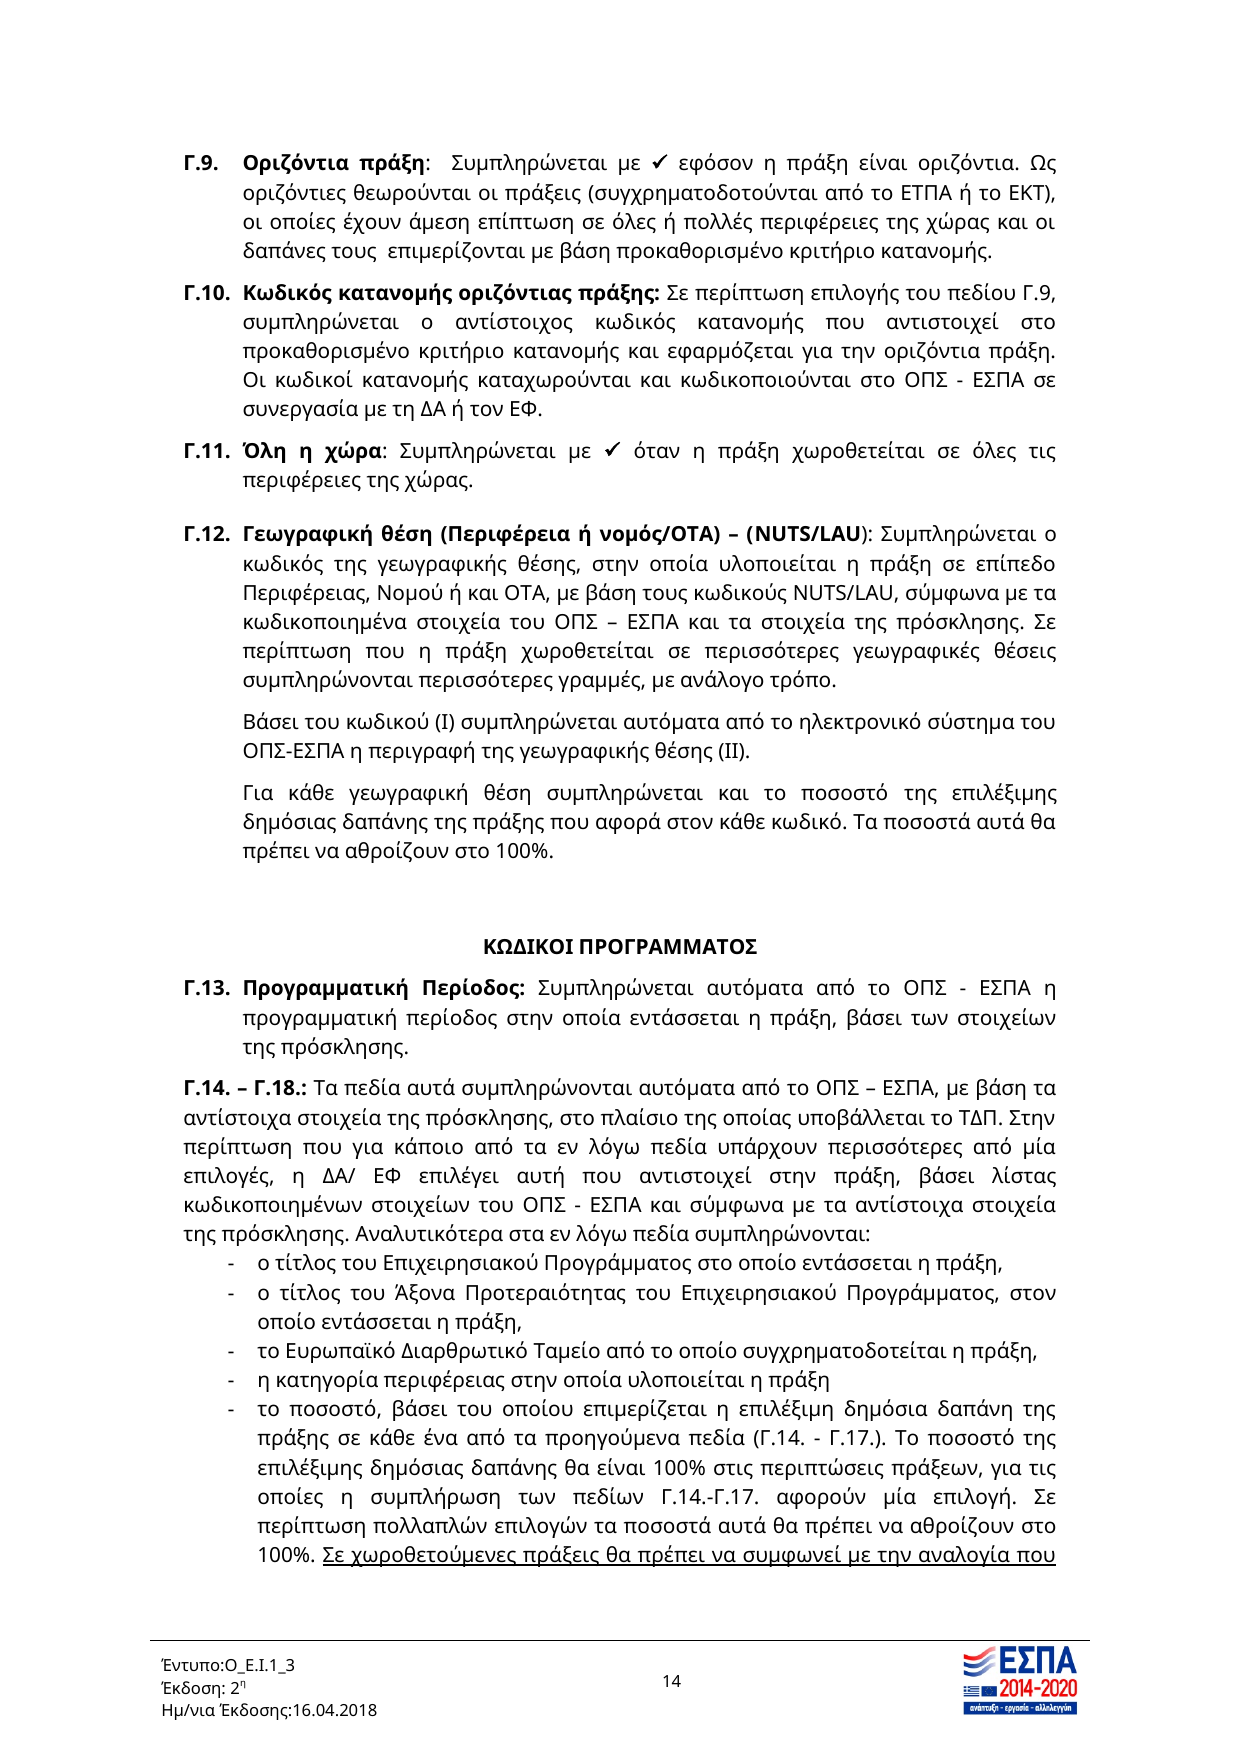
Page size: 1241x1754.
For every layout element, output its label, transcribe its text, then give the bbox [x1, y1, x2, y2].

list Οριζόντια πράξη: Συμπληρώνεται με εφόσον η πράξη είναι οριζόντια. Ως οριζόντιες θεωρούνται οι πράξεις (συγχρηματοδοτούνται από το ΕΤΠΑ ή το ΕΚΤ), οι οποίες έχουν άμεση επίπτωση σε όλες ή πολλές περιφέρειες της χώρας και οι δαπάνες τους επιμερίζονται με βάση προκαθορισμένο κριτήριο κατανομής. [183, 148, 1057, 264]
list Γεωγραφική θέση (Περιφέρεια ή νομός/ΟΤΑ) – (NUTS/LAU): Συμπληρώνεται ο κωδικός της γεωγραφικής θέσης, στην οποία υλοποιείται η πράξη σε επίπεδο Περιφέρειας, Νομού ή και ΟΤΑ, με βάση τους κωδικούς NUTS/LAU, σύμφωνα με τα κωδικοποιημένα στοιχεία του ΟΠΣ – ΕΣΠΑ και τα στοιχεία της πρόσκλησης. Σε περίπτωση που η πράξη χωροθετείται σε περισσότερες γεωγραφικές θέσεις συμπληρώνονται περισσότερες γραμμές, με ανάλογο τρόπο. [183, 518, 1057, 693]
list το Ευρωπαϊκό Διαρθρωτικό Ταμείο από το οποίο συγχρηματοδοτείται η πράξη, [227, 1335, 1057, 1364]
list Προγραμματική Περίοδος: Συμπληρώνεται αυτόματα από το ΟΠΣ - ΕΣΠΑ η προγραμματική περίοδος στην οποία εντάσσεται η πράξη, βάσει των στοιχείων της πρόσκλησης. [183, 973, 1057, 1060]
list Κωδικός κατανομής οριζόντιας πράξης: Σε περίπτωση επιλογής του πεδίου Γ.9, συμπληρώνεται ο αντίστοιχος κωδικός κατανομής που αντιστοιχεί στο προκαθορισμένο κριτήριο κατανομής και εφαρμόζεται για την οριζόντια πράξη. Οι κωδικοί κατανομής καταχωρούνται και κωδικοποιούνται στο ΟΠΣ - ΕΣΠΑ σε συνεργασία με τη ΔΑ ή τον ΕΦ. [183, 277, 1057, 423]
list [227, 1393, 1057, 1568]
text Γ.14. – Γ.18.: Τα πεδία αυτά συμπληρώνονται αυτόματα από το ΟΠΣ – ΕΣΠΑ, με βάση τα αντίστοιχα στοιχεία της πρόσκλησης, στο πλαίσιο της οποίας υποβάλλεται το ΤΔΠ. Στην περίπτωση που για κάποιο από τα εν λόγω πεδία υπάρχουν περισσότερες από μία επιλογές, η ΔΑ/ ΕΦ επιλέγει αυτή που αντιστοιχεί στην πράξη, βάσει λίστας κωδικοποιημένων στοιχείων του ΟΠΣ - ΕΣΠΑ και σύμφωνα με τα αντίστοιχα στοιχεία της πρόσκλησης. Αναλυτικότερα στα εν λόγω πεδία συμπληρώνονται: [183, 1073, 1057, 1248]
text ΚΩΔΙΚΟΙ ΠΡΟΓΡΑΜΜΑΤΟΣ [183, 931, 1057, 960]
list ο τίτλος του Επιχειρησιακού Προγράμματος στο οποίο εντάσσεται η πράξη, [227, 1248, 1057, 1277]
list Βάσει του κωδικού (Ι) συμπληρώνεται αυτόματα από το ηλεκτρονικό σύστημα του ΟΠΣ-ΕΣΠΑ η περιγραφή της γεωγραφικής θέσης (ΙΙ). [242, 706, 1057, 764]
list Για κάθε γεωγραφική θέση συμπληρώνεται και το ποσοστό της επιλέξιμης δημόσιας δαπάνης της πράξης που αφορά στον κάθε κωδικό. Τα ποσοστά αυτά θα πρέπει να αθροίζουν στο 100%. [242, 777, 1057, 864]
picture [960, 1644, 1080, 1716]
list ο τίτλος του Άξονα Προτεραιότητας του Επιχειρησιακού Προγράμματος, στον οποίο εντάσσεται η πράξη, [227, 1277, 1057, 1335]
list Όλη η χώρα: Συμπληρώνεται με όταν η πράξη χωροθετείται σε όλες τις περιφέρειες της χώρας. [183, 435, 1057, 493]
list η κατηγορία περιφέρειας στην οποία υλοποιείται η πράξη [227, 1364, 1057, 1393]
